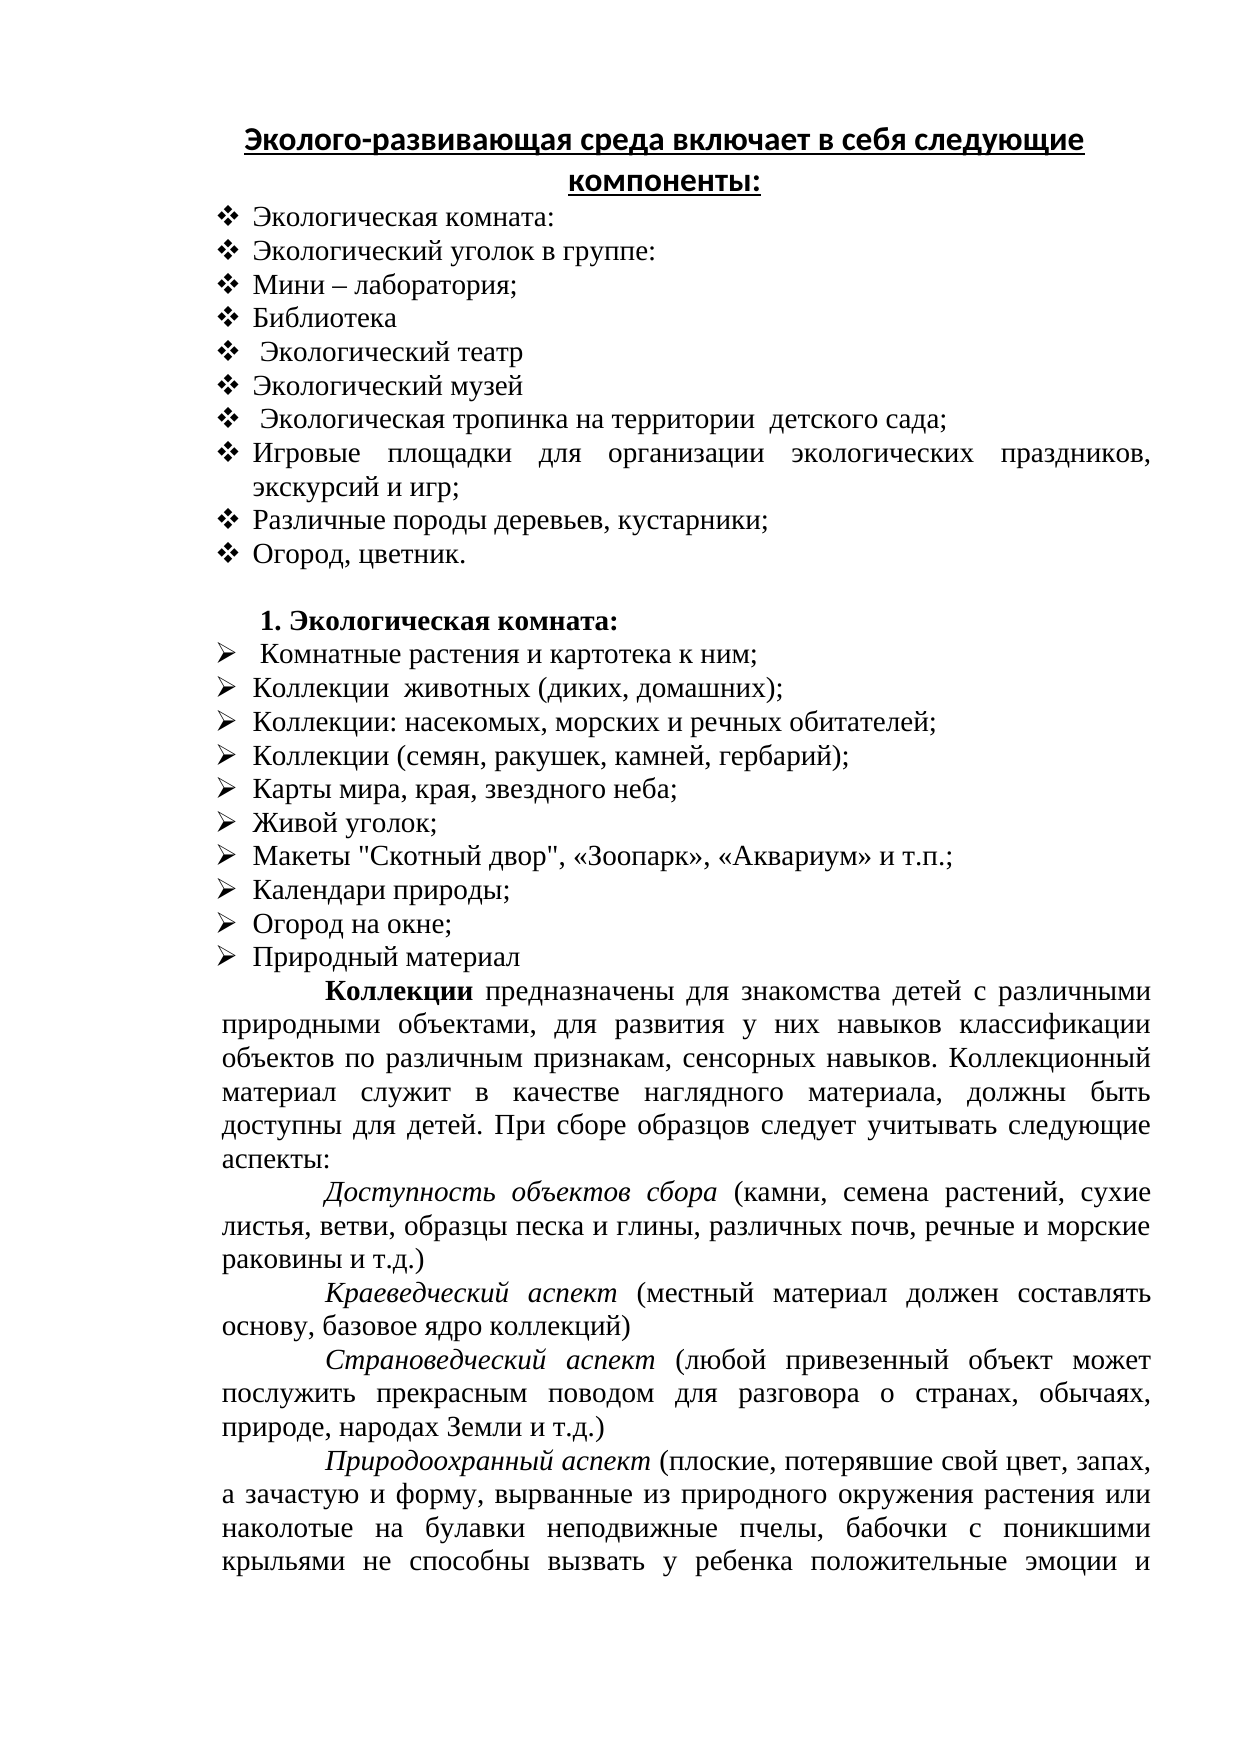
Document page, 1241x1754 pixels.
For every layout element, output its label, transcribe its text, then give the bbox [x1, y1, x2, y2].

list Календари природы; [215, 872, 1152, 906]
text Коллекции предназначены для знакомства детей с различными природными объектами, для развития у них навыков классификации объектов по различным признакам, сенсорных навыков. Коллекционный материал служит в качестве наглядного материала, должны быть доступны для детей. При сборе образцов следует учитывать следующие аспекты: [222, 973, 1152, 1174]
text Краеведческий аспект (местный материал должен составлять основу, базовое ядро коллекций) [222, 1275, 1152, 1342]
list Природный материал [215, 939, 1152, 973]
list Макеты "Скотный двор", «Зоопарк», «Аквариум» и т.п.; [215, 838, 1152, 872]
list Экологический музей [215, 368, 1152, 401]
list Коллекции: насекомых, морских и речных обитателей; [215, 704, 1152, 738]
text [222, 1443, 1152, 1577]
list Библиотека [215, 301, 1152, 334]
list Огород на окне; [215, 906, 1152, 939]
text Страноведческий аспект (любой привезенный объект может послужить прекрасным поводом для разговора о странах, обычаях, природе, народах Земли и т.д.) [222, 1342, 1152, 1443]
list Коллекции животных (диких, домашних); [215, 670, 1152, 704]
list Экологическая тропинка на территории детского сада; [215, 401, 1152, 435]
list Живой уголок; [215, 805, 1152, 838]
list Игровые площадки для организации экологических праздников, экскурсий и игр; [215, 435, 1152, 502]
list Экологическая комната: [215, 199, 1152, 233]
text Доступность объектов сбора (камни, семена растений, сухие листья, ветви, образцы песка и глины, различных почв, речные и морские раковины и т.д.) [222, 1174, 1152, 1275]
text Эколого-развивающая среда включает в себя следующие компоненты: [177, 118, 1152, 199]
list Мини – лаборатория; [215, 267, 1152, 301]
text 1. Экологическая комната: [252, 603, 1152, 637]
list Огород, цветник. [215, 536, 1152, 569]
list Экологический театр [215, 334, 1152, 368]
list Карты мира, края, звездного неба; [215, 771, 1152, 805]
list Комнатные растения и картотека к ним; [215, 637, 1152, 670]
list Коллекции (семян, ракушек, камней, гербарий); [215, 738, 1152, 771]
list Различные породы деревьев, кустарники; [215, 502, 1152, 536]
list Экологический уголок в группе: [215, 233, 1152, 267]
